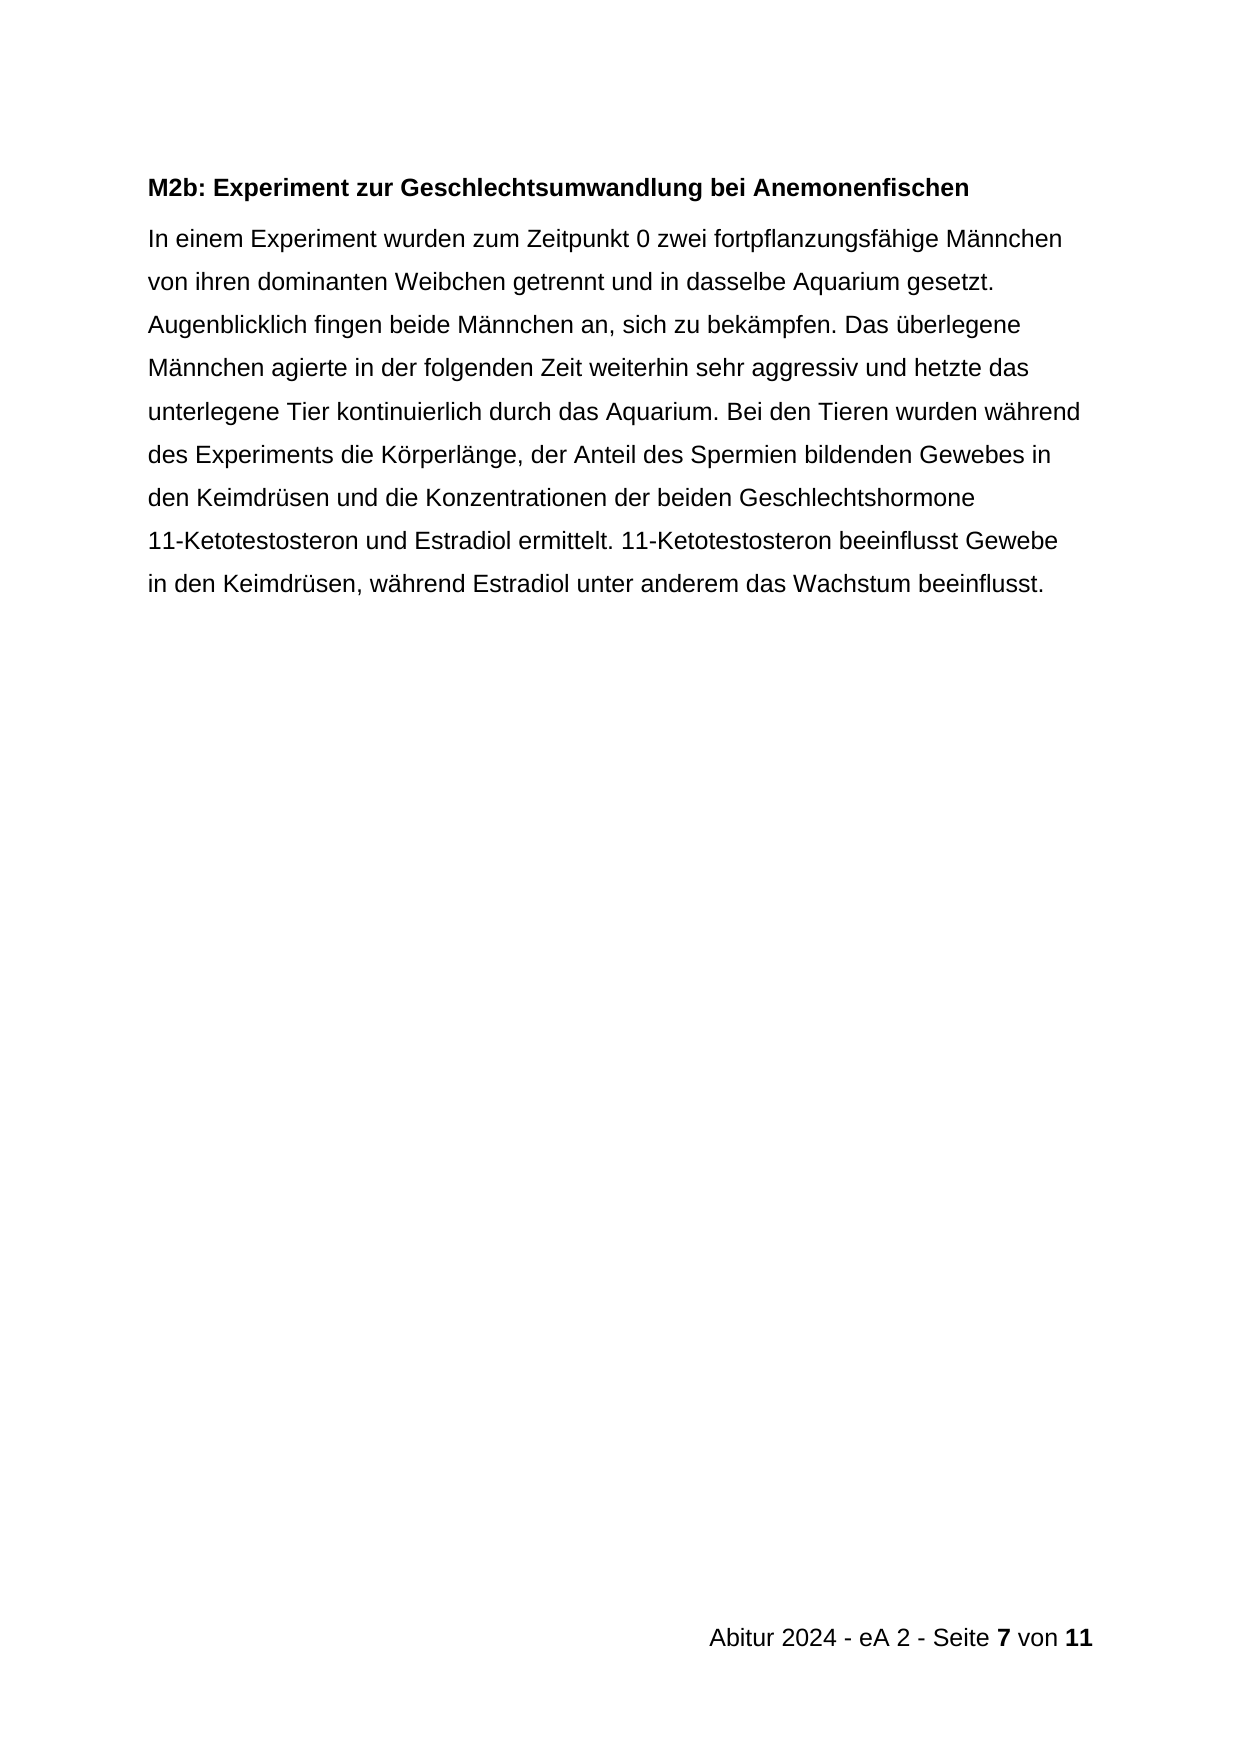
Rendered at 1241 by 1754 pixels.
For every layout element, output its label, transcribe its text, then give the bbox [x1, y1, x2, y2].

text In einem Experiment wurden zum Zeitpunkt 0 zwei fortpflanzungsfähige Männchen von ihren dominanten Weibchen getrennt und in dasselbe Aquarium gesetzt. Augenblicklich fingen beide Männchen an, sich zu bekämpfen. Das überlegene Männchen agierte in der folgenden Zeit weiterhin sehr aggressiv und hetzte das unterlegene Tier kontinuierlich durch das Aquarium. Bei den Tieren wurden während des Experiments die Körperlänge, der Anteil des Spermien bildenden Gewebes in den Keimdrüsen und die Konzentrationen der beiden Geschlechtshormone 11-Ketotestosteron und Estradiol ermittelt. 11-Ketotestosteron beeinflusst Gewebe in den Keimdrüsen, während Estradiol unter anderem das Wachstum beeinflusst. [148, 224, 1093, 598]
subtitle M2b: Experiment zur Geschlechtsumwandlung bei Anemonenfischen [148, 173, 1093, 201]
